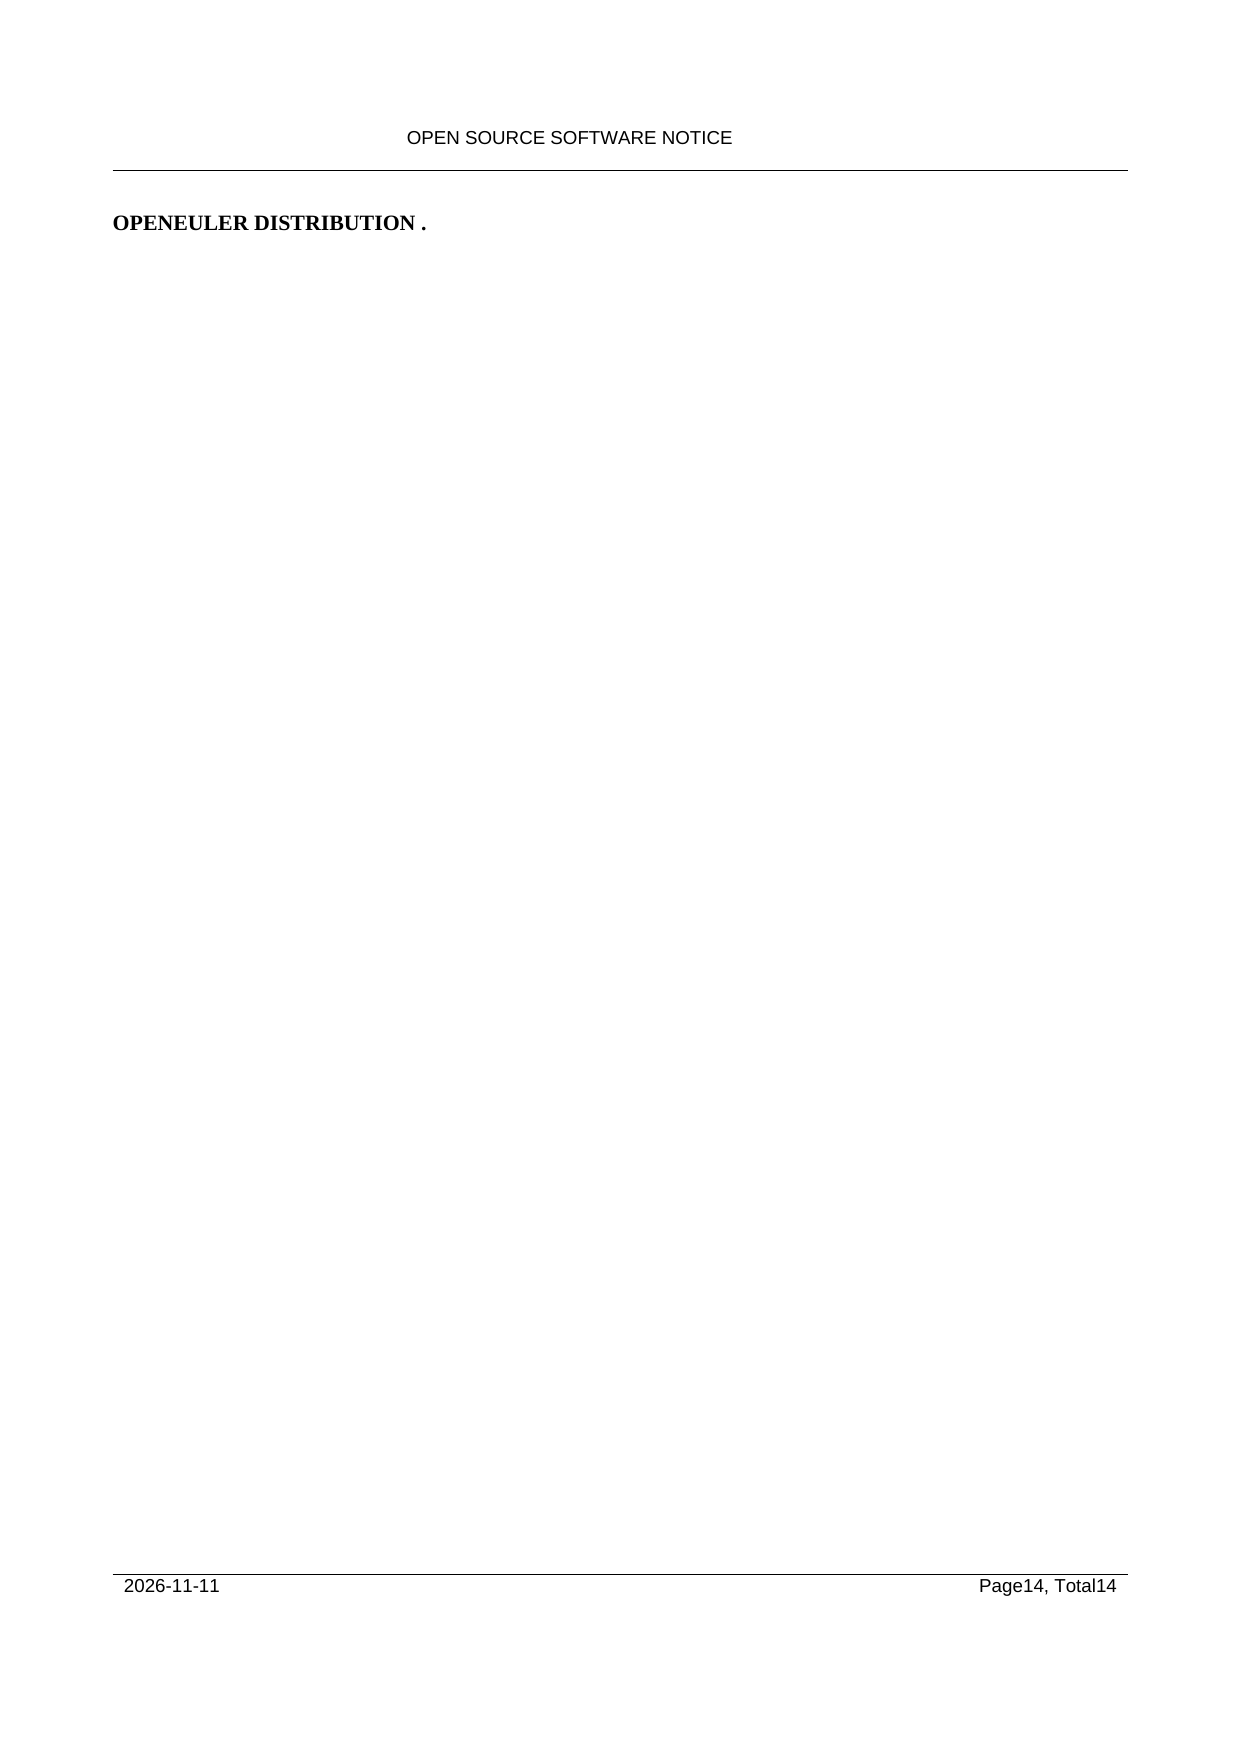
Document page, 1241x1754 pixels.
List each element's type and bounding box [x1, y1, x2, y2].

text [112, 206, 1128, 239]
